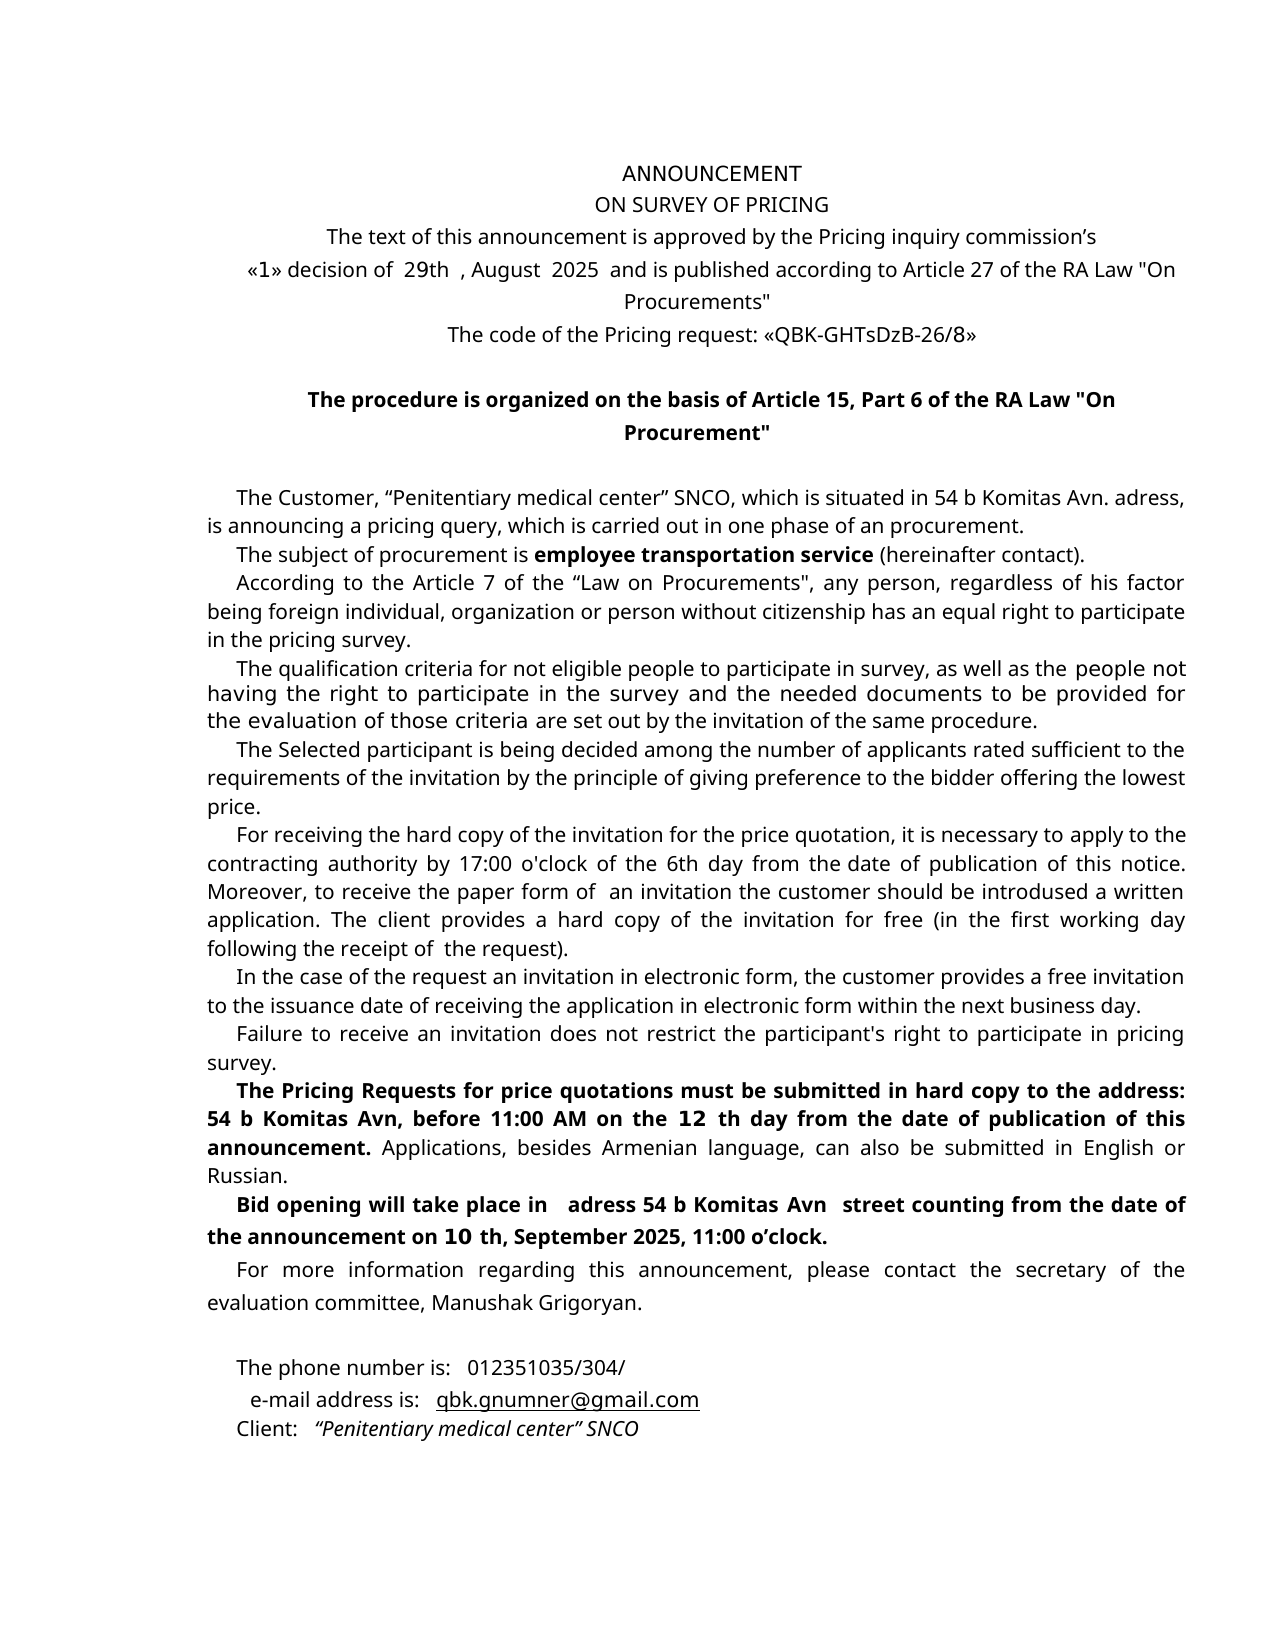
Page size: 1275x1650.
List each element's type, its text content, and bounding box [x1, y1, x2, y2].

text The phone number is: 012351035/304/ [207, 1353, 1186, 1381]
text ON SURVEY OF PRICING [207, 190, 1187, 218]
text ANNOUNCEMENT [207, 162, 1187, 186]
text For receiving the hard copy of the invitation for the price quotation, it is necessary to apply to the contracting authority by 17:00 o'clock of the 6th day from the date of publication of this notice. Moreover, to receive the paper form of an invitation the customer should be introdused a written application. The client provides a hard copy of the invitation for free (in the first working day following the receipt of the request). [207, 820, 1186, 962]
text The qualification criteria for not eligible people to participate in survey, as well as the people not having the right to participate in the survey and the needed documents to be provided for the evaluation of those criteria are set out by the invitation of the same procedure. [207, 654, 1186, 735]
text In the case of the request an invitation in electronic form, the customer provides a free invitation to the issuance date of receiving the application in electronic form within the next business day. [207, 962, 1186, 1019]
text Bid opening will take place in adress 54 b Komitas Avn street counting from the date of the announcement on 10 th, September 2025, 11:00 o’clock. [207, 1190, 1186, 1251]
text According to the Article 7 of the “Law on Procurements", any person, regardless of his factor being foreign individual, organization or person without citizenship has an equal right to participate in the pricing survey. [207, 568, 1186, 654]
text e-mail address is: qbk.gnumner@gmail.com [177, 1386, 1186, 1414]
text The procedure is organized on the basis of Article 15, Part 6 of the RA Law "On Procurement" [207, 385, 1187, 446]
text «1» decision of 29th , August 2025 and is published according to Article 27 of the RA Law "On Procurements" [207, 255, 1187, 316]
text Failure to receive an invitation does not restrict the participant's right to participate in pricing survey. [207, 1019, 1186, 1076]
text The Customer, “Penitentiary medical center” SNCO, which is situated in 54 b Komitas Avn. adress, is announcing a pricing query, which is carried out in one phase of an procurement. [207, 483, 1186, 540]
text For more information regarding this announcement, please contact the secretary of the evaluation committee, Manushak Grigoryan. [207, 1255, 1186, 1316]
text The Selected participant is being decided among the number of applicants rated sufficient to the requirements of the invitation by the principle of giving preference to the bidder offering the lowest price. [207, 735, 1186, 820]
text Client: “Penitentiary medical center” SNCO [207, 1414, 1186, 1442]
text The code of the Pricing request: «QBK-GHTsDzB-26/8» [207, 320, 1187, 348]
text The text of this announcement is approved by the Pricing inquiry commission’s [207, 222, 1187, 251]
text The subject of procurement is employee transportation service (hereinafter contact). [207, 540, 1186, 568]
text The Pricing Requests for price quotations must be submitted in hard copy to the address: 54 b Komitas Avn, before 11:00 AM on the 12 th day from the date of publication of this announcement. Applications, besides Armenian language, can also be submitted in English or Russian. [207, 1076, 1186, 1190]
